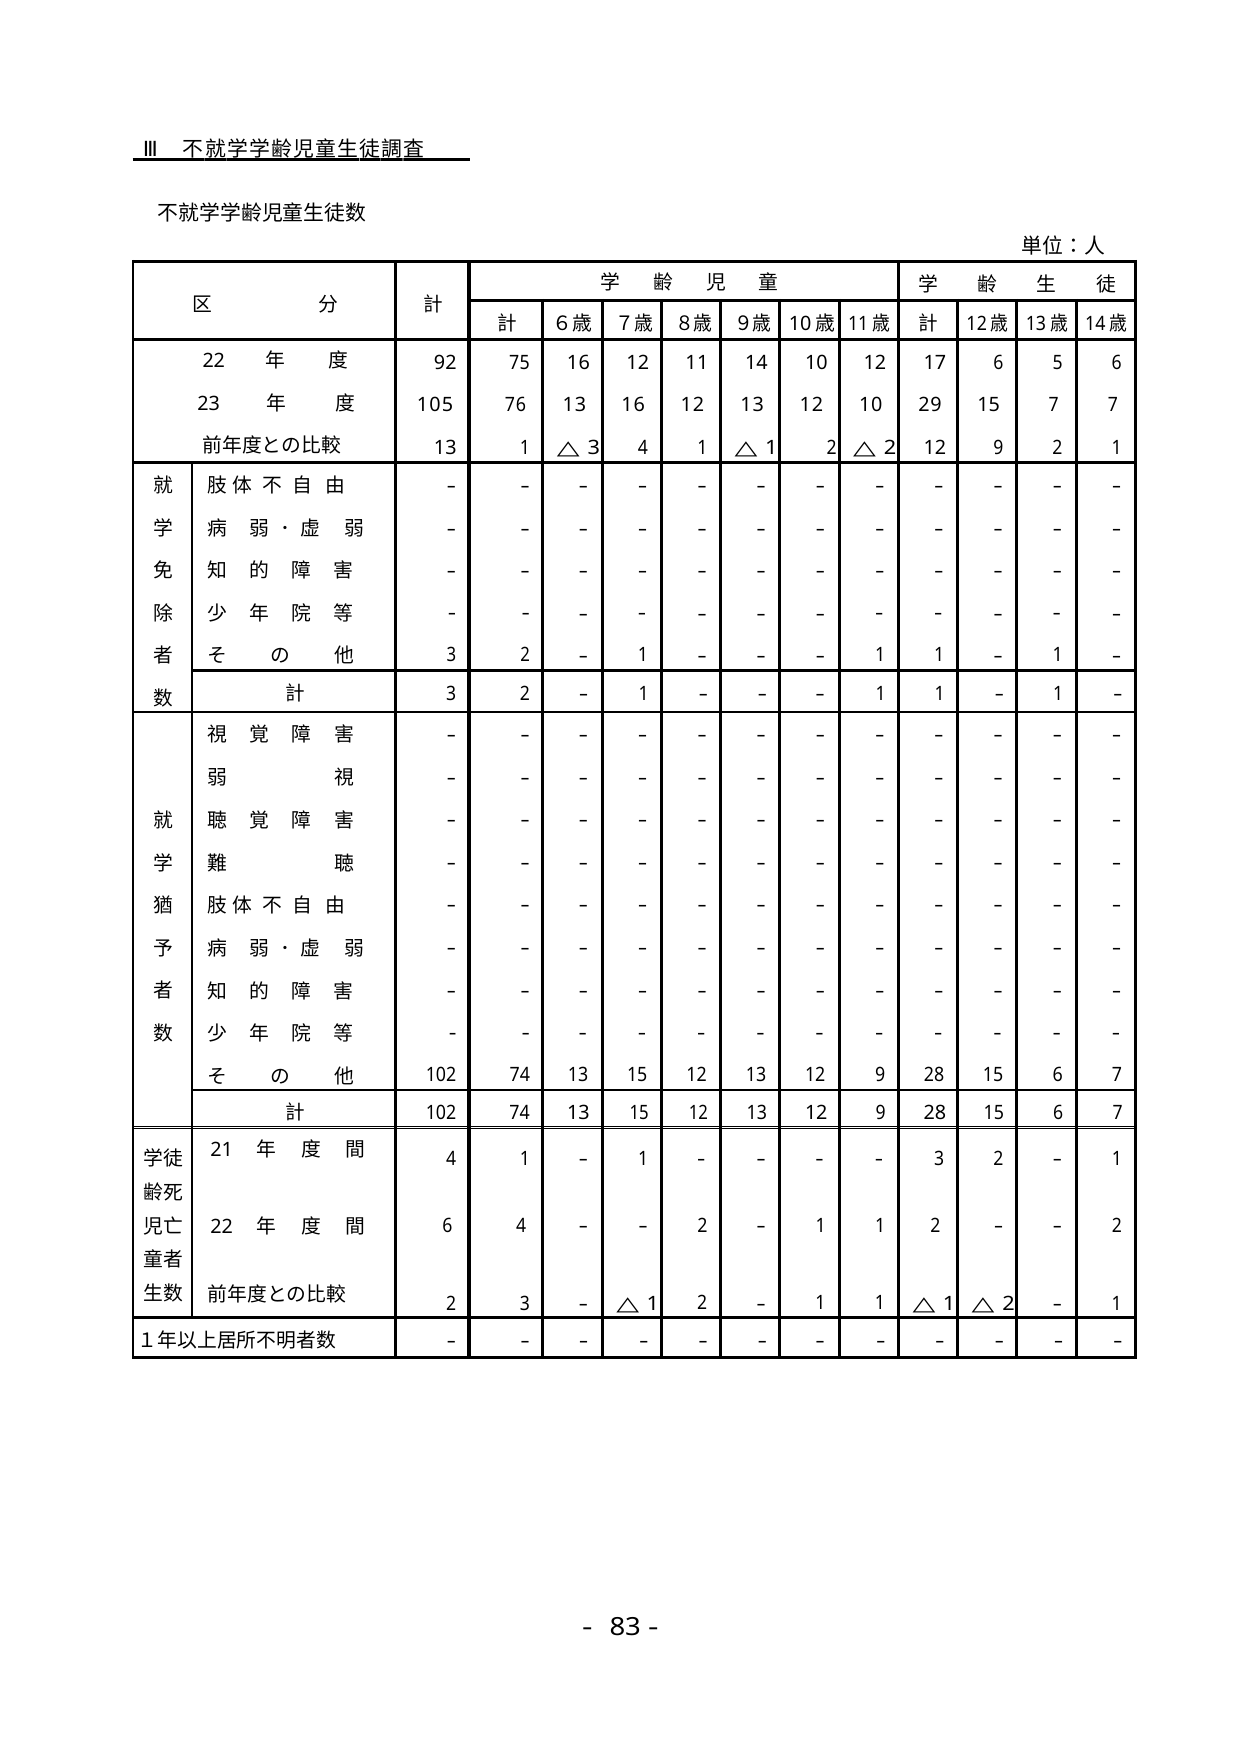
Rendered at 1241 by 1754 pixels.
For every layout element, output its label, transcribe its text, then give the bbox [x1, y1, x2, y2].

table_cell 学徒齢死児亡童者生数 [134, 1129, 191, 1316]
table_cell 92 105 13 [397, 341, 467, 461]
table_cell ６歳 [544, 302, 601, 338]
table_cell - [722, 672, 778, 711]
table_cell - 1 1 [781, 1129, 838, 1316]
table_cell - - - - - [1078, 464, 1134, 669]
table_cell - - - [544, 1129, 601, 1316]
table_cell - - - - - - - - 15 [604, 713, 660, 1088]
table_cell - [781, 672, 838, 711]
table_cell - - - - - [781, 464, 838, 669]
table_cell 102 [397, 1091, 467, 1126]
table_cell 1 [604, 672, 660, 711]
table_cell - 1 1 [841, 1129, 897, 1316]
table_cell 1 [1018, 672, 1075, 711]
table_cell - - - - - - - - 74 [471, 713, 541, 1088]
table_cell - [471, 1319, 541, 1356]
table_header 学 齢 児 童 [471, 263, 897, 299]
table_cell - - - - 1 [841, 464, 897, 669]
table_cell - - - - - - - - 13 [544, 713, 601, 1088]
table_cell 計 [900, 302, 956, 338]
table_cell - - - - - - - - 102 [397, 713, 467, 1088]
table_cell 9 [841, 1091, 897, 1126]
table_cell 12 16 4 [604, 341, 660, 461]
table_cell - - - - 3 [397, 464, 467, 669]
table_cell 3 [397, 672, 467, 711]
table_cell - [1078, 1319, 1134, 1356]
table_cell １年以上居所不明者数 [134, 1319, 394, 1356]
table_cell 6 [1018, 1091, 1075, 1126]
table_cell 計 [193, 1091, 394, 1126]
table_cell - [544, 1319, 601, 1356]
table_cell ８歳 [663, 302, 719, 338]
table_cell 12 [663, 1091, 719, 1126]
text 単位：人 [121, 231, 1105, 259]
table_cell - - - - - - - - 28 [900, 713, 956, 1088]
table_cell - [900, 1319, 956, 1356]
table_cell 75 76 1 [471, 341, 541, 461]
table_cell ７歳 [604, 302, 660, 338]
table_cell - - - - - [663, 464, 719, 669]
table_cell - [397, 1319, 467, 1356]
text - 83 - [579, 1609, 661, 1643]
table_cell - [959, 1319, 1015, 1356]
table_cell - - - - - - - - 12 [663, 713, 719, 1088]
table_cell - - - - 1 [900, 464, 956, 669]
table_cell 2 [471, 672, 541, 711]
table_cell - [663, 1319, 719, 1356]
table_cell 年 度 間 年 度 間 前年度との比較 [193, 1129, 394, 1316]
table_cell 3 2 △ 1 [900, 1129, 956, 1316]
table_cell - [959, 672, 1015, 711]
table_cell - [1078, 672, 1134, 711]
table_cell 17 29 12 [900, 341, 956, 461]
table_header 区 分 [134, 263, 394, 338]
table_cell - - - - - - - - 13 [722, 713, 778, 1088]
table_cell - [544, 672, 601, 711]
table_cell 14歳 [1078, 302, 1134, 338]
table_cell 肢 体 不 自 由病 弱 ･ 虚 弱知 的 障 害少 年 院 等 そ の 他 [193, 464, 394, 669]
table_header 計 [397, 263, 467, 338]
table_cell ９歳 [722, 302, 778, 338]
table_cell - - - - 1 [604, 464, 660, 669]
table_cell - [722, 1319, 778, 1356]
table_cell 計 [471, 302, 541, 338]
text Ⅲ 不就学学齢児童生徒調査 [133, 134, 1148, 163]
table_cell 4 6 2 [397, 1129, 467, 1316]
table_cell 15 [604, 1091, 660, 1126]
table_cell 計 [193, 672, 394, 711]
text 不就学学齢児童生徒数 [158, 198, 1148, 227]
table_cell - [663, 672, 719, 711]
table_cell 6 7 1 [1078, 341, 1134, 461]
table_cell 13 [722, 1091, 778, 1126]
table_cell 11 12 1 [663, 341, 719, 461]
table_cell 10 12 2 [781, 341, 838, 461]
table_cell 6 15 9 [959, 341, 1015, 461]
table_cell - [604, 1319, 660, 1356]
table_cell 12歳 [959, 302, 1015, 338]
table_cell 12 [781, 1091, 838, 1126]
table_cell - [1018, 1319, 1075, 1356]
table_cell - - - - - - - - 6 [1018, 713, 1075, 1088]
table_cell 年 度 年 度 前年度との比較 [134, 341, 394, 461]
table_cell 1 2 1 [1078, 1129, 1134, 1316]
table_cell 14 13 △ 1 [722, 341, 778, 461]
table_cell 16 13 △ 3 [544, 341, 601, 461]
table_cell - - - - - [544, 464, 601, 669]
table_cell - [841, 1319, 897, 1356]
table_cell 1 - △ 1 [604, 1129, 660, 1316]
table_cell 7 [1078, 1091, 1134, 1126]
table_cell - [781, 1319, 838, 1356]
table_cell 15 [959, 1091, 1015, 1126]
table_cell 13歳 [1018, 302, 1075, 338]
table_cell 13 [544, 1091, 601, 1126]
table_cell 12 10 △ 2 [841, 341, 897, 461]
table_cell 74 [471, 1091, 541, 1126]
table_cell - - - - - - - - 15 [959, 713, 1015, 1088]
table_cell - - - - - - - - 7 [1078, 713, 1134, 1088]
table_cell - - - - 1 [1018, 464, 1075, 669]
table_cell 就学免除者 数 [134, 464, 191, 711]
table_cell 28 [900, 1091, 956, 1126]
table_cell 1 [841, 672, 897, 711]
table_cell - - - [1018, 1129, 1075, 1316]
table_cell - - - - - - - - 9 [841, 713, 897, 1088]
table_cell 10歳 [781, 302, 838, 338]
table_cell 1 4 3 [471, 1129, 541, 1316]
table_cell 5 7 2 [1018, 341, 1075, 461]
table_cell 11歳 [841, 302, 897, 338]
table_cell - 2 2 [663, 1129, 719, 1316]
table_cell 2 - △ 2 [959, 1129, 1015, 1316]
table_cell 1 [900, 672, 956, 711]
table_cell - - - - - [722, 464, 778, 669]
table_cell 視 覚 障 害弱 視 聴 覚 障 害難 聴 肢 体 不 自 由病 弱 ･ 虚 弱知 的 障 害少 年 院 等 そ の 他 [193, 713, 394, 1088]
table_cell - - - - - [959, 464, 1015, 669]
table_header 学 齢 生 徒 [900, 263, 1134, 299]
table_cell - - - [722, 1129, 778, 1316]
table_cell 就学猶予者数 [134, 713, 191, 1126]
table_cell - - - - - - - - 12 [781, 713, 838, 1088]
table_cell - - - - 2 [471, 464, 541, 669]
